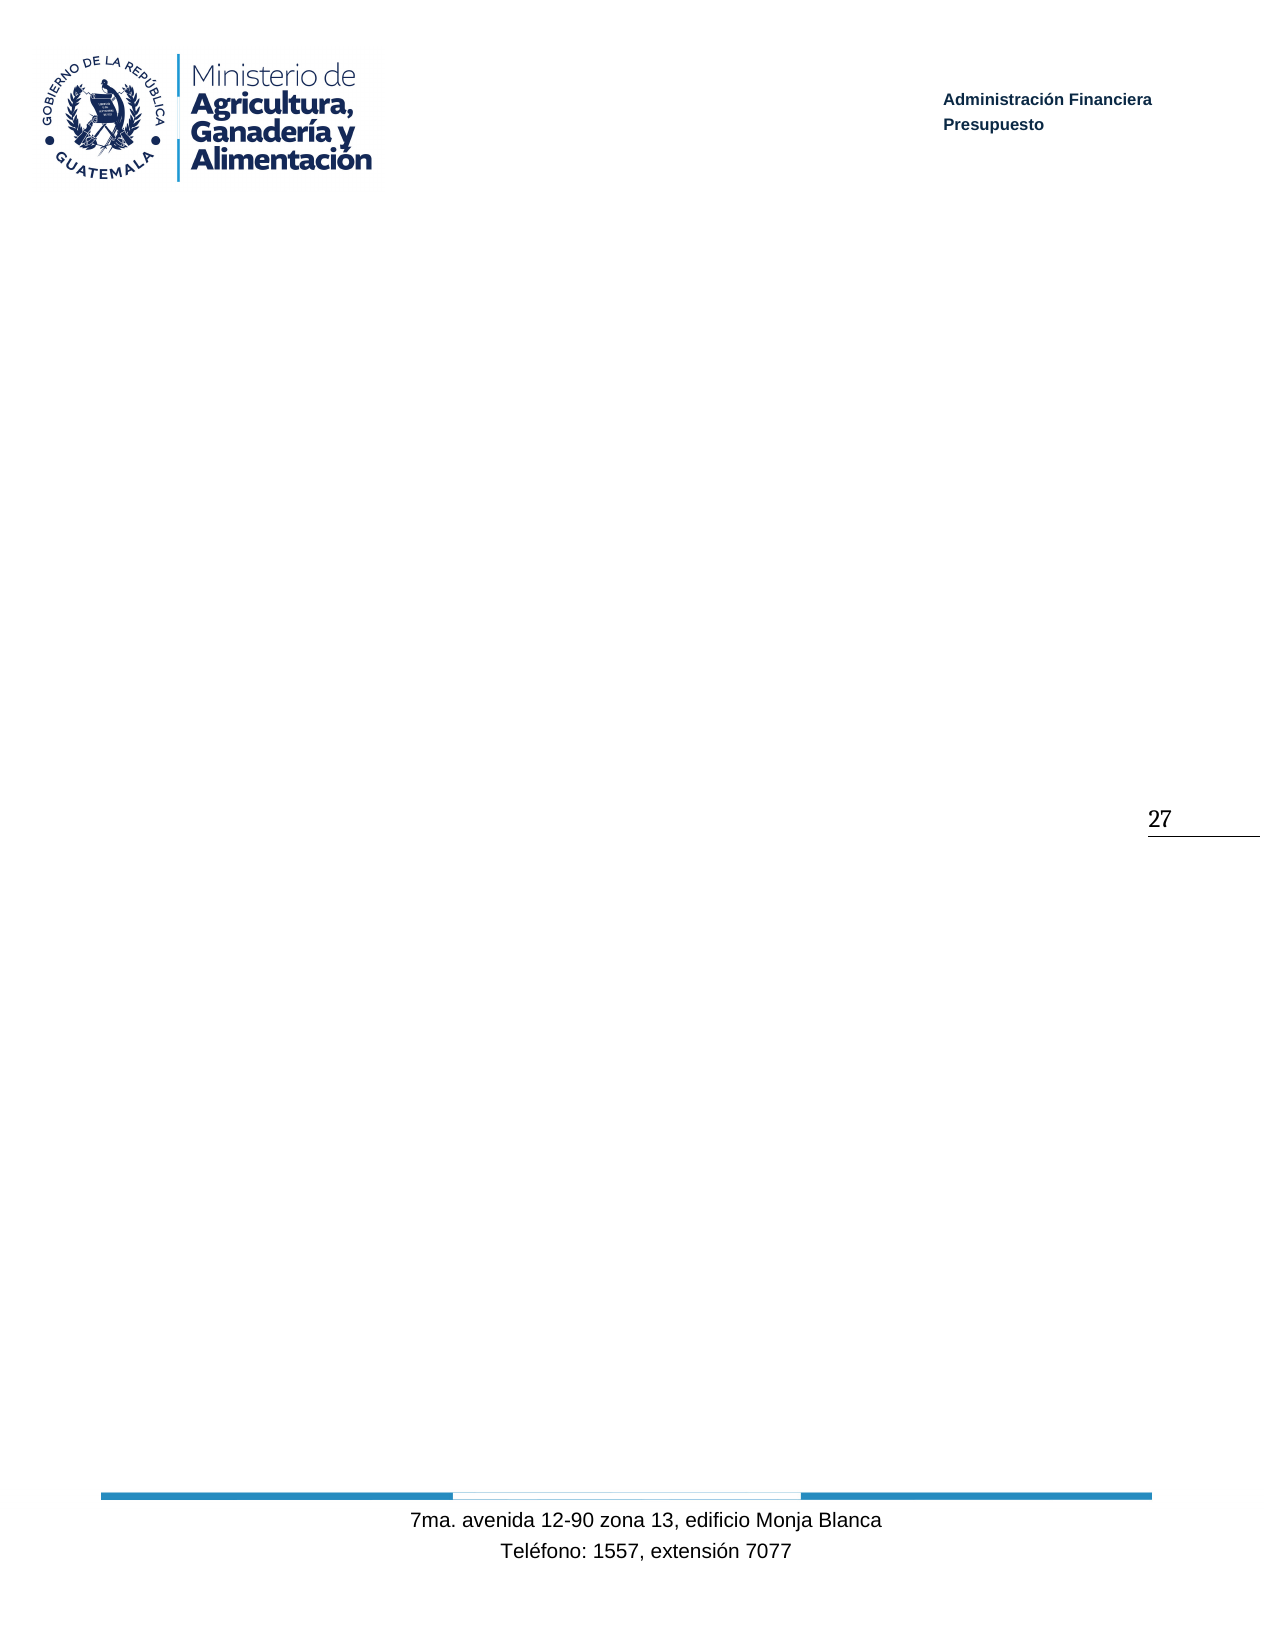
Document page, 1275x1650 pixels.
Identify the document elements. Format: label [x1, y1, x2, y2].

picture [32, 46, 386, 192]
picture [0, 1483, 1264, 1509]
